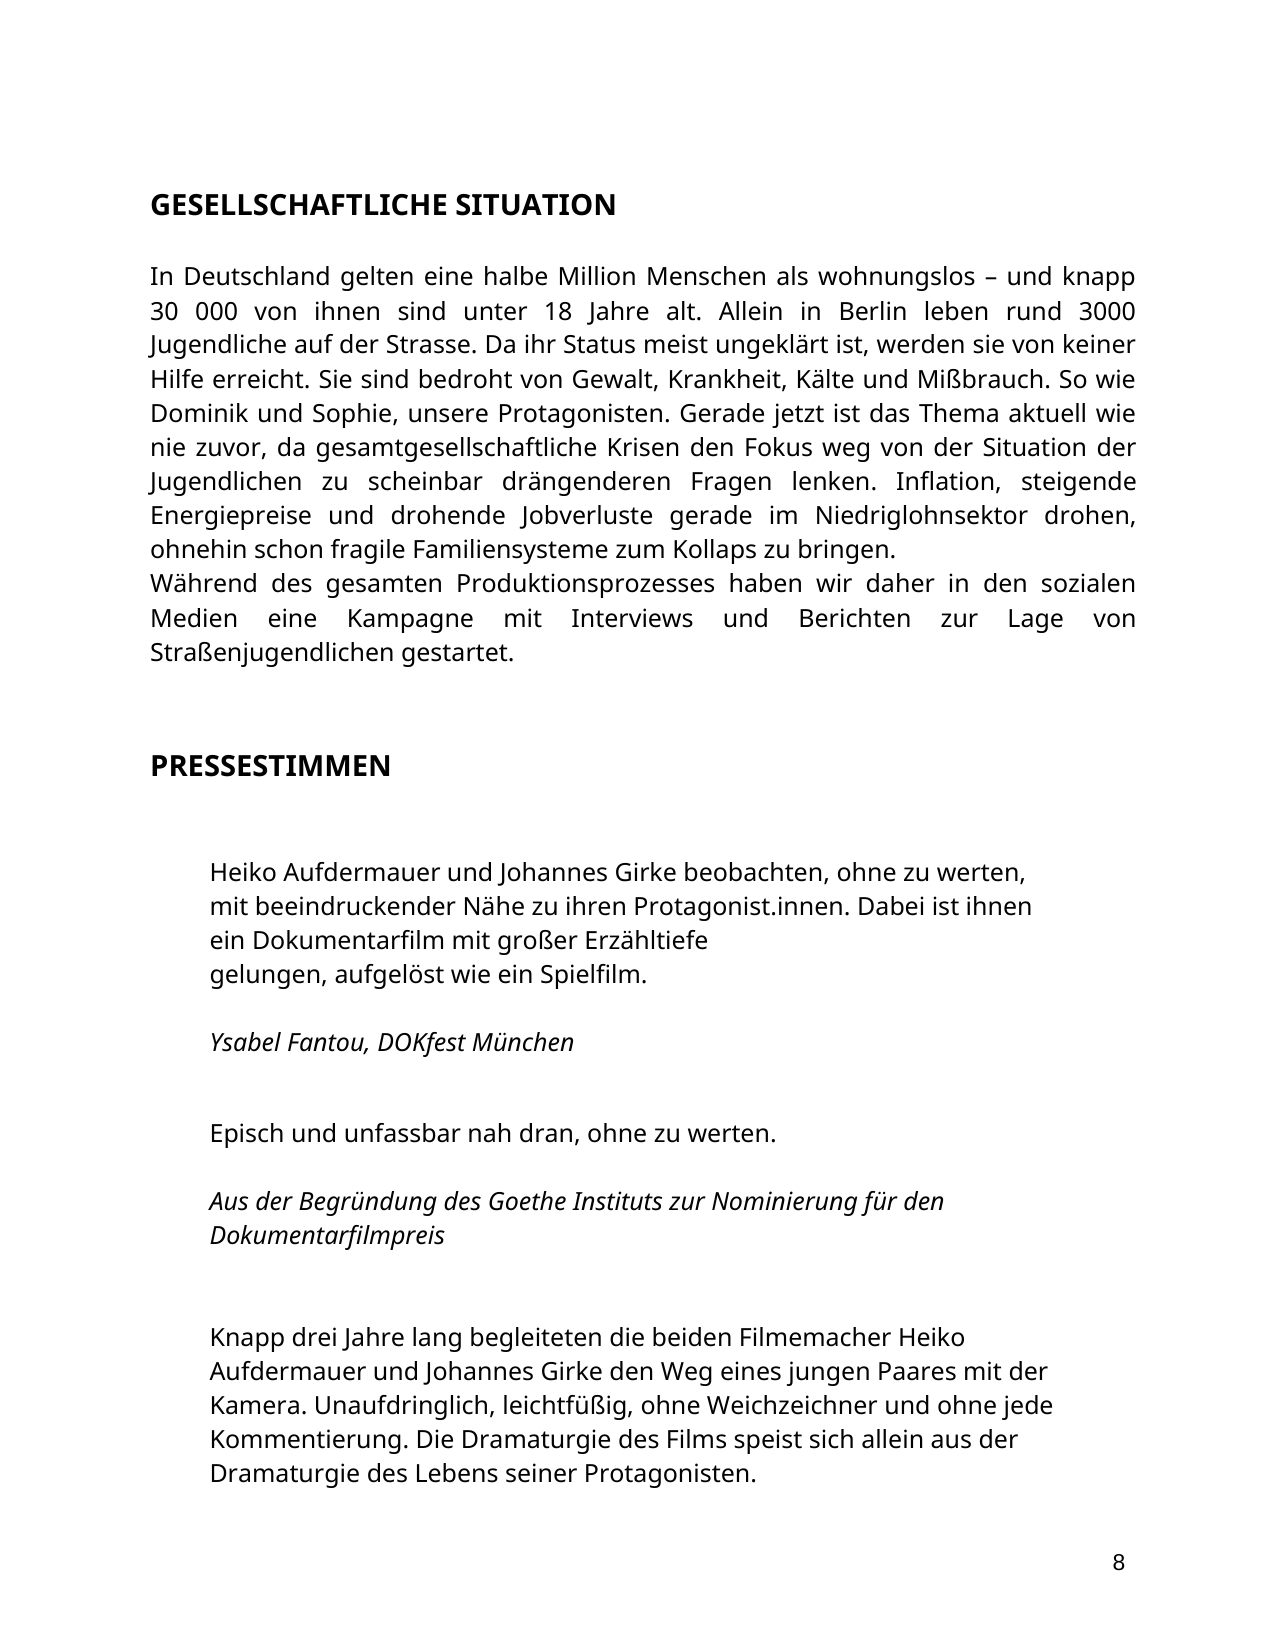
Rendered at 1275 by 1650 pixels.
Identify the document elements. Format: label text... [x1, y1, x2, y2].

text Heiko Aufdermauer und Johannes Girke beobachten, ohne zu werten, mit beeindruckender Nähe zu ihren Protagonist.innen. Dabei ist ihnen ein Dokumentarfilm mit großer Erzähltiefe [209, 854, 1066, 957]
text In Deutschland gelten eine halbe Million Menschen als wohnungslos – und knapp 30 000 von ihnen sind unter 18 Jahre alt. Allein in Berlin leben rund 3000 Jugendliche auf der Strasse. Da ihr Status meist ungeklärt ist, werden sie von keiner Hilfe erreicht. Sie sind bedroht von Gewalt, Krankheit, Kälte und Mißbrauch. So wie Dominik und Sophie, unsere Protagonisten. Gerade jetzt ist das Thema aktuell wie nie zuvor, da gesamtgesellschaftliche Krisen den Fokus weg von der Situation der Jugendlichen zu scheinbar drängenderen Fragen lenken. Inflation, steigende Energiepreise und drohende Jobverluste gerade im Niedriglohnsektor drohen, ohnehin schon fragile Familiensysteme zum Kollaps zu bringen. [150, 259, 1137, 566]
text gelungen, aufgelöst wie ein Spielfilm. [209, 957, 1066, 991]
text Aus der Begründung des Goethe Instituts zur Nominierung für den Dokumentarfilmpreis [209, 1184, 1066, 1252]
text Ysabel Fantou, DOKfest München [209, 1025, 1066, 1059]
text Während des gesamten Produktionsprozesses haben wir daher in den sozialen Medien eine Kampagne mit Interviews und Berichten zur Lage von Straßenjugendlichen gestartet. [150, 566, 1137, 668]
text Knapp drei Jahre lang begleiteten die beiden Filmemacher Heiko Aufdermauer und Johannes Girke den Weg eines jungen Paares mit der Kamera. Unaufdringlich, leichtfüßig, ohne Weichzeichner und ohne jede Kommentierung. Die Dramaturgie des Films speist sich allein aus der Dramaturgie des Lebens seiner Protagonisten. [209, 1320, 1066, 1490]
text Episch und unfassbar nah dran, ohne zu werten. [209, 1116, 1066, 1149]
subtitle GESELLSCHAFTLICHE SITUATION [135, 184, 1125, 224]
subtitle PRESSESTIMMEN [135, 746, 1125, 785]
